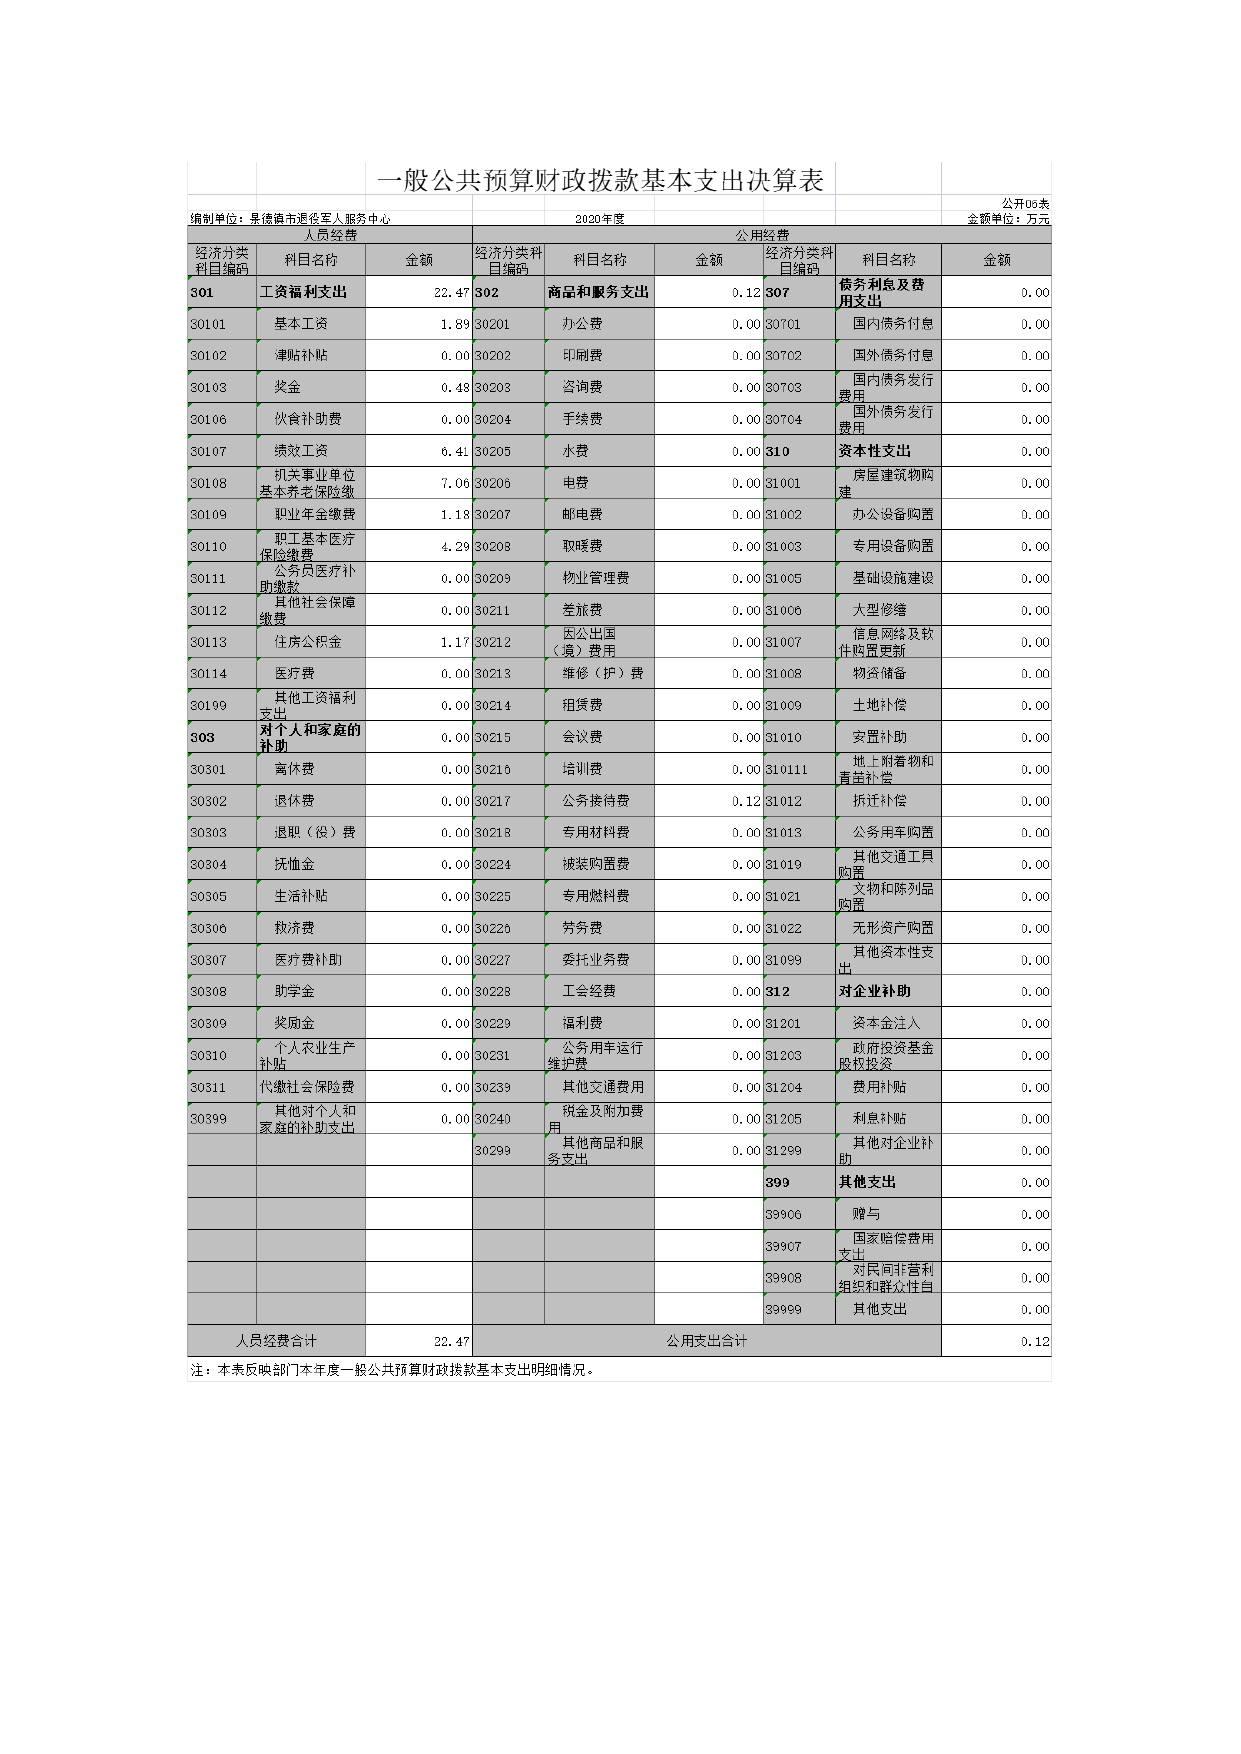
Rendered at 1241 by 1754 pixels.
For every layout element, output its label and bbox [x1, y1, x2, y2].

picture [187, 162, 1052, 1382]
